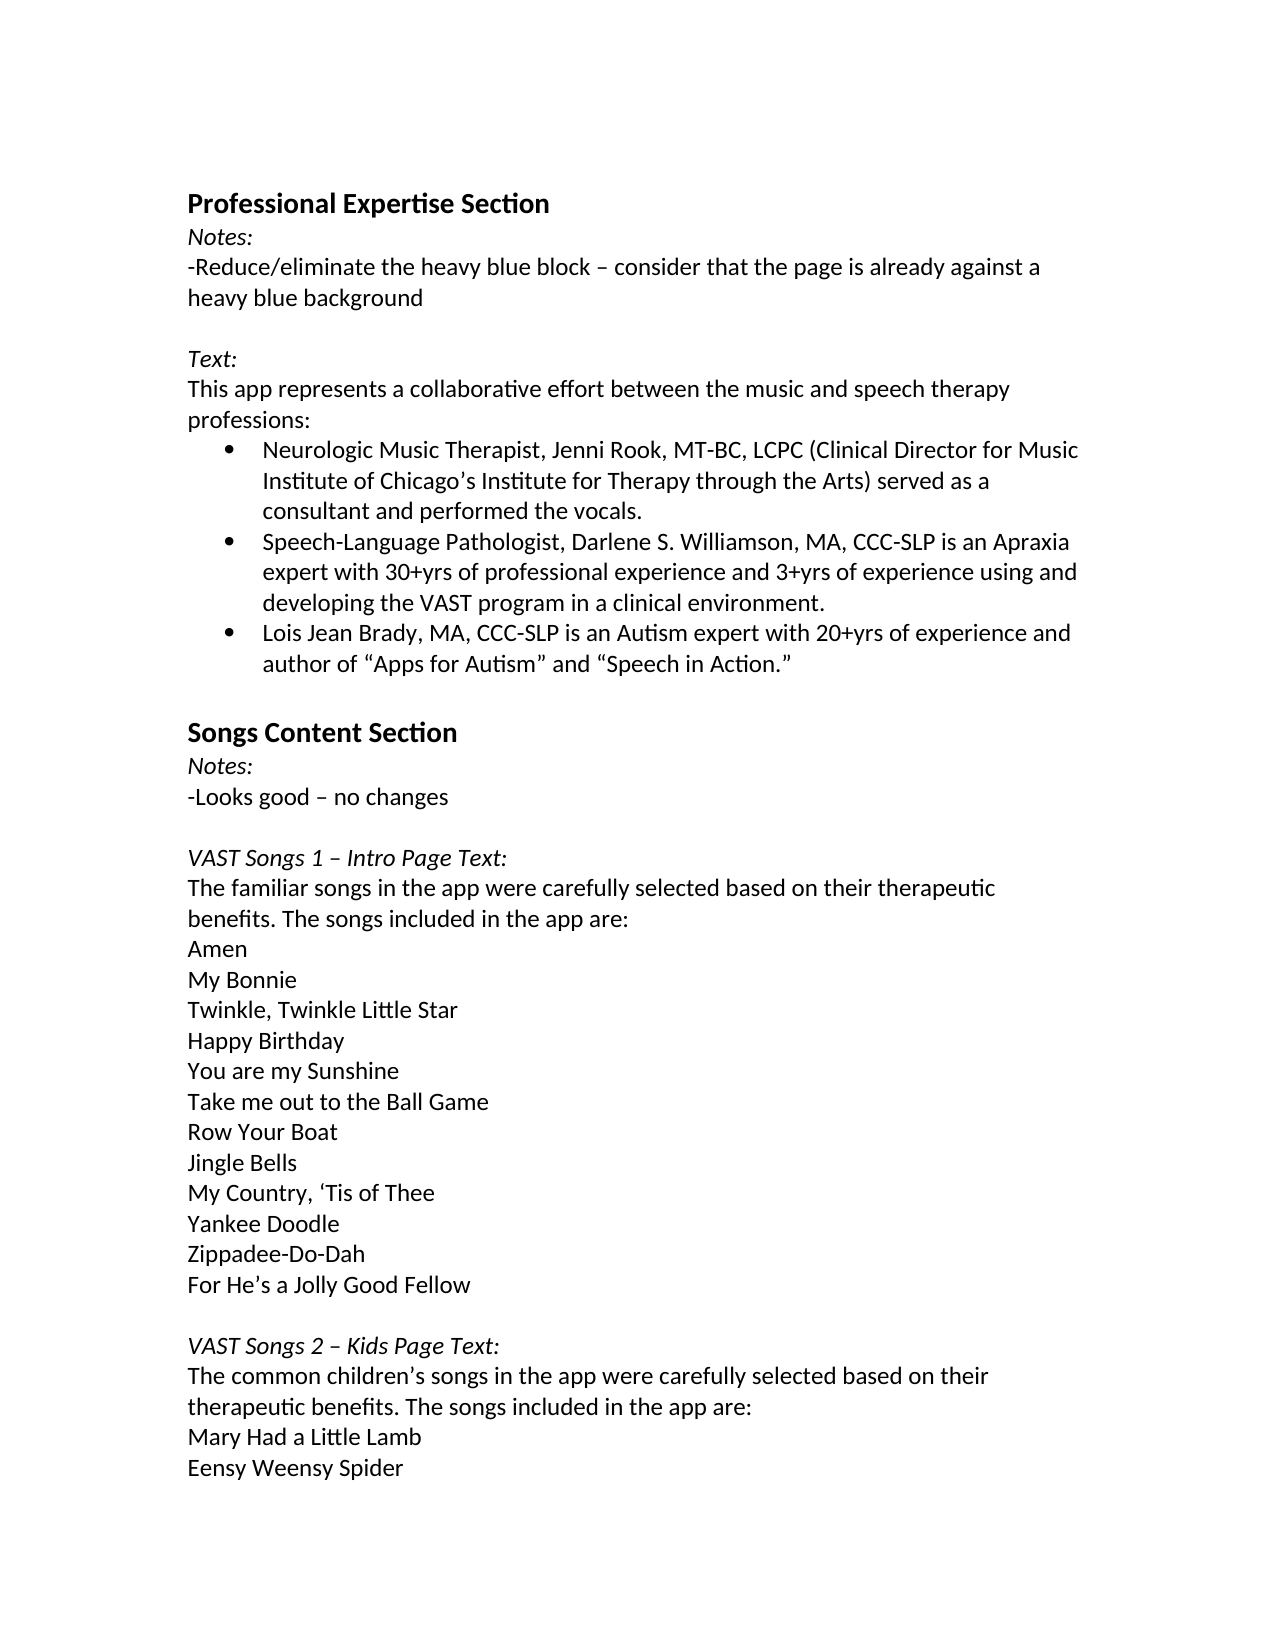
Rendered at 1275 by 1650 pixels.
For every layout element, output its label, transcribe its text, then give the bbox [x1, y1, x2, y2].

text Notes: [187, 221, 1087, 251]
text -Reduce/eliminate the heavy blue block – consider that the page is already against a heavy blue background [187, 251, 1087, 312]
text Happy Birthday [187, 1025, 1087, 1055]
text Professional Expertise Section [187, 185, 1087, 221]
text Zippadee-Do-Dah [187, 1238, 1087, 1269]
text Row Your Boat [187, 1116, 1087, 1147]
text Yankee Doodle [187, 1208, 1087, 1238]
list Neurologic Music Therapist, Jenni Rook, MT-BC, LCPC (Clinical Director for Music Institute of Chicago’s Institute for Therapy through the Arts) served as a consultant and performed the vocals. [225, 434, 1087, 526]
text The common children’s songs in the app were carefully selected based on their therapeutic benefits. The songs included in the app are: [187, 1361, 1087, 1422]
text Twinkle, Twinkle Little Star [187, 994, 1087, 1025]
text Jingle Bells [187, 1147, 1087, 1177]
text This app represents a collaborative effort between the music and speech therapy professions: [187, 373, 1087, 434]
text Amen [187, 933, 1087, 964]
text My Country, ‘Tis of Thee [187, 1177, 1087, 1208]
text Eensy Weensy Spider [187, 1452, 1087, 1483]
text Notes: [187, 750, 1087, 781]
text VAST Songs 2 – Kids Page Text: [187, 1330, 1087, 1361]
text The familiar songs in the app were carefully selected based on their therapeutic benefits. The songs included in the app are: [187, 872, 1087, 933]
text Songs Content Section [187, 714, 1087, 750]
text My Bonnie [187, 964, 1087, 994]
text Text: [187, 343, 1087, 373]
text You are my Sunshine [187, 1055, 1087, 1086]
list Speech-Language Pathologist, Darlene S. Williamson, MA, CCC-SLP is an Apraxia expert with 30+yrs of professional experience and 3+yrs of experience using and developing the VAST program in a clinical environment. [225, 526, 1087, 618]
text Take me out to the Ball Game [187, 1086, 1087, 1116]
text Mary Had a Little Lamb [187, 1422, 1087, 1452]
text -Looks good – no changes [187, 781, 1087, 811]
text VAST Songs 1 – Intro Page Text: [187, 842, 1087, 872]
text For He’s a Jolly Good Fellow [187, 1269, 1087, 1299]
list Lois Jean Brady, MA, CCC-SLP is an Autism expert with 20+yrs of experience and author of “Apps for Autism” and “Speech in Action.” [225, 618, 1087, 679]
